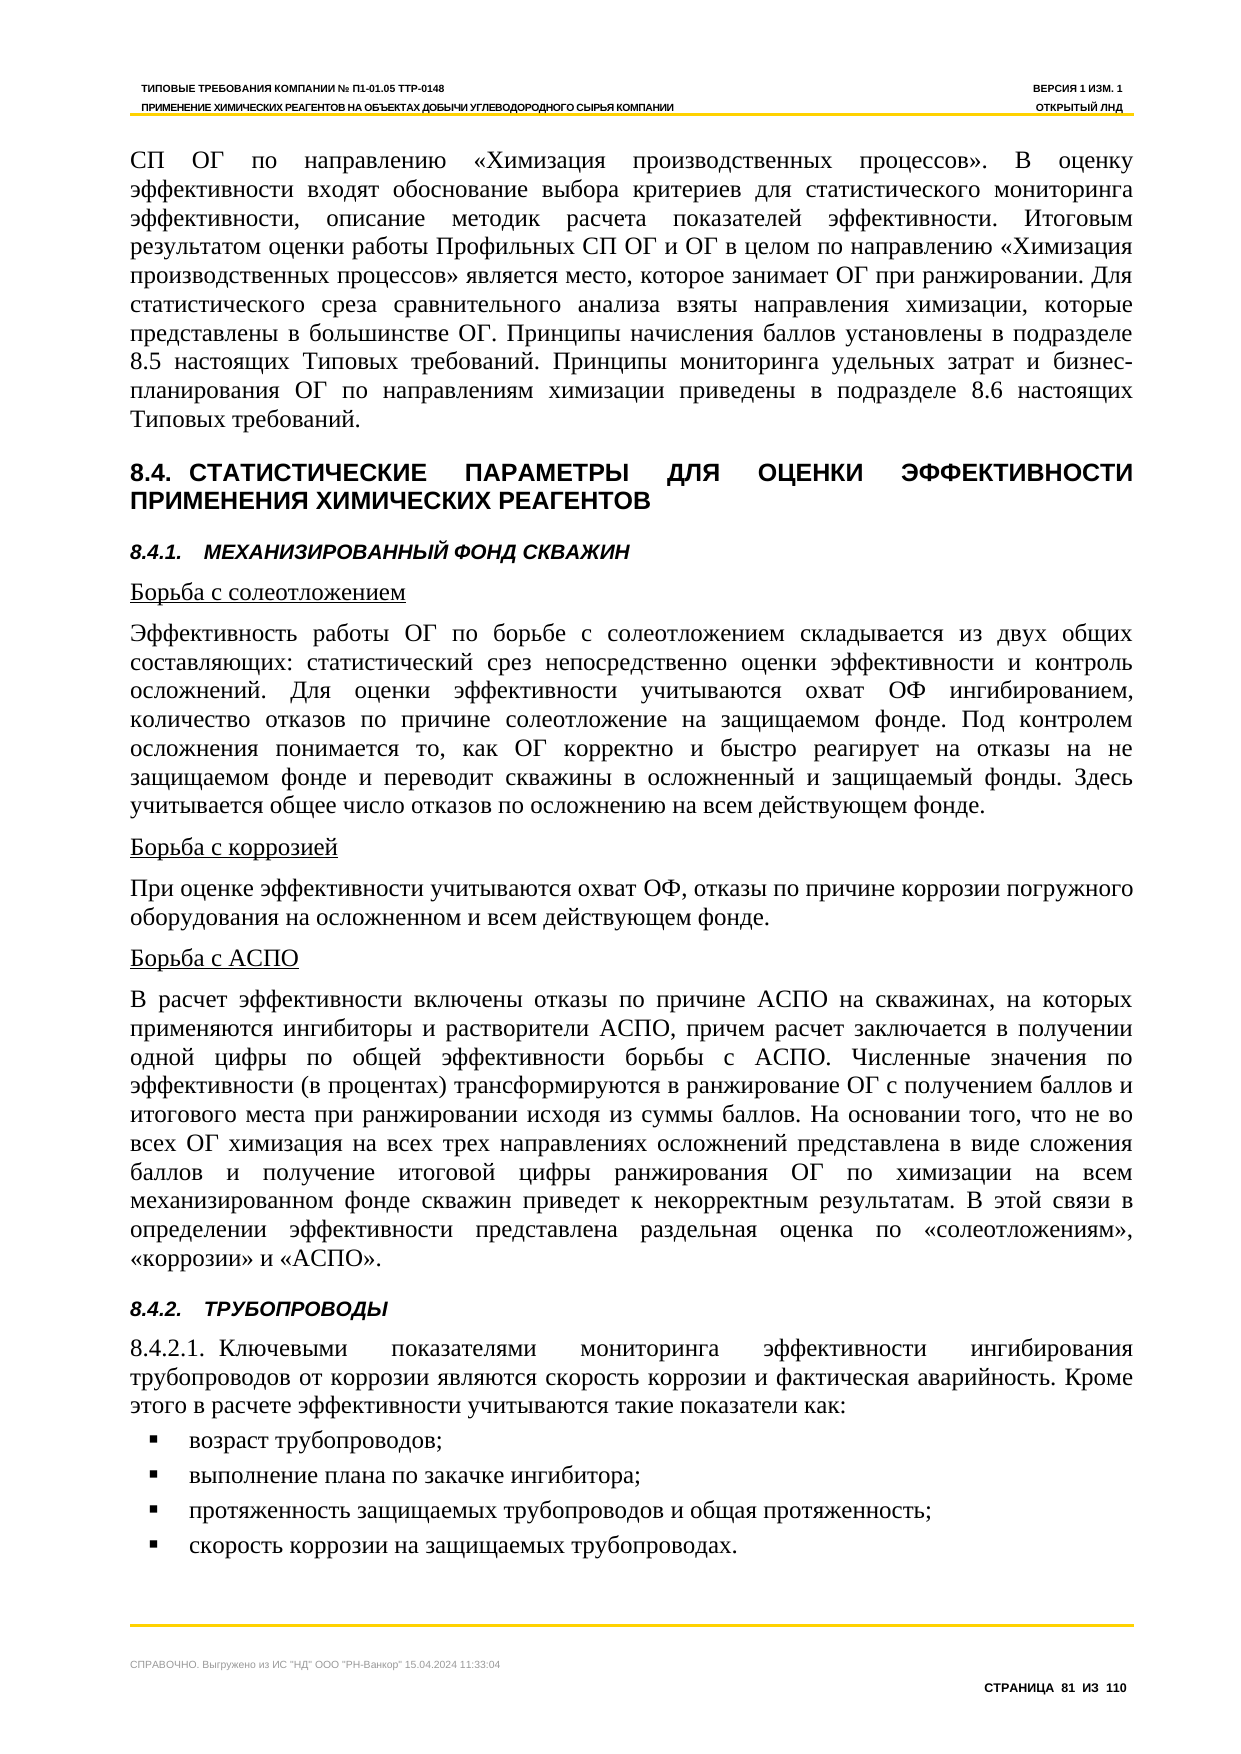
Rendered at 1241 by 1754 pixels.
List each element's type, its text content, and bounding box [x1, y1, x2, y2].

list протяженность защищаемых трубопроводов и общая протяженность; [148, 1496, 1134, 1524]
list Борьба с коррозией [130, 832, 1134, 860]
list Ключевыми показателями мониторинга эффективности ингибирования трубопроводов от коррозии являются скорость коррозии и фактическая аварийность. Кроме этого в расчете эффективности учитываются такие показатели как: [130, 1333, 1134, 1419]
list ТРУБОПРОВОДЫ [130, 1297, 1134, 1321]
list МЕХАНИЗИРОВАННЫЙ ФОНД СКВАЖИН [130, 540, 1134, 564]
list скорость коррозии на защищаемых трубопроводах. [148, 1531, 1134, 1559]
list Борьба с АСПО [130, 943, 1134, 972]
list выполнение плана по закачке ингибитора; [148, 1461, 1134, 1489]
list Борьба с солеотложением [130, 577, 1134, 605]
list СТАТИСТИЧЕСКИЕ ПАРАМЕТРЫ ДЛЯ ОЦЕНКИ ЭФФЕКТИВНОСТИ ПРИМЕНЕНИЯ ХИМИЧЕСКИХ РЕАГЕНТОВ [130, 458, 1134, 515]
text При оценке эффективности учитываются охват ОФ, отказы по причине коррозии погружного оборудования на осложненном и всем действующем фонде. [130, 873, 1134, 930]
text В расчет эффективности включены отказы по причине АСПО на скважинах, на которых применяются ингибиторы и растворители АСПО, причем расчет заключается в получении одной цифры по общей эффективности борьбы с АСПО. Численные значения по эффективности (в процентах) трансформируются в ранжирование ОГ с получением баллов и итогового места при ранжировании исходя из суммы баллов. На основании того, что не во всех ОГ химизация на всех трех направлениях осложнений представлена в виде сложения баллов и получение итоговой цифры ранжирования ОГ по химизации на всем механизированном фонде скважин приведет к некорректным результатам. В этой связи в определении эффективности представлена раздельная оценка по «солеотложениям», «коррозии» и «АСПО». [130, 984, 1134, 1272]
text Эффективность работы ОГ по борьбе с солеотложением складывается из двух общих составляющих: статистический срез непосредственно оценки эффективности и контроль осложнений. Для оценки эффективности учитываются охват ОФ ингибированием, количество отказов по причине солеотложение на защищаемом фонде. Под контролем осложнения понимается то, как ОГ корректно и быстро реагирует на отказы на не защищаемом фонде и переводит скважины в осложненный и защищаемый фонды. Здесь учитывается общее число отказов по осложнению на всем действующем фонде. [130, 618, 1134, 819]
list возраст трубопроводов; [148, 1426, 1134, 1454]
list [130, 145, 1134, 433]
